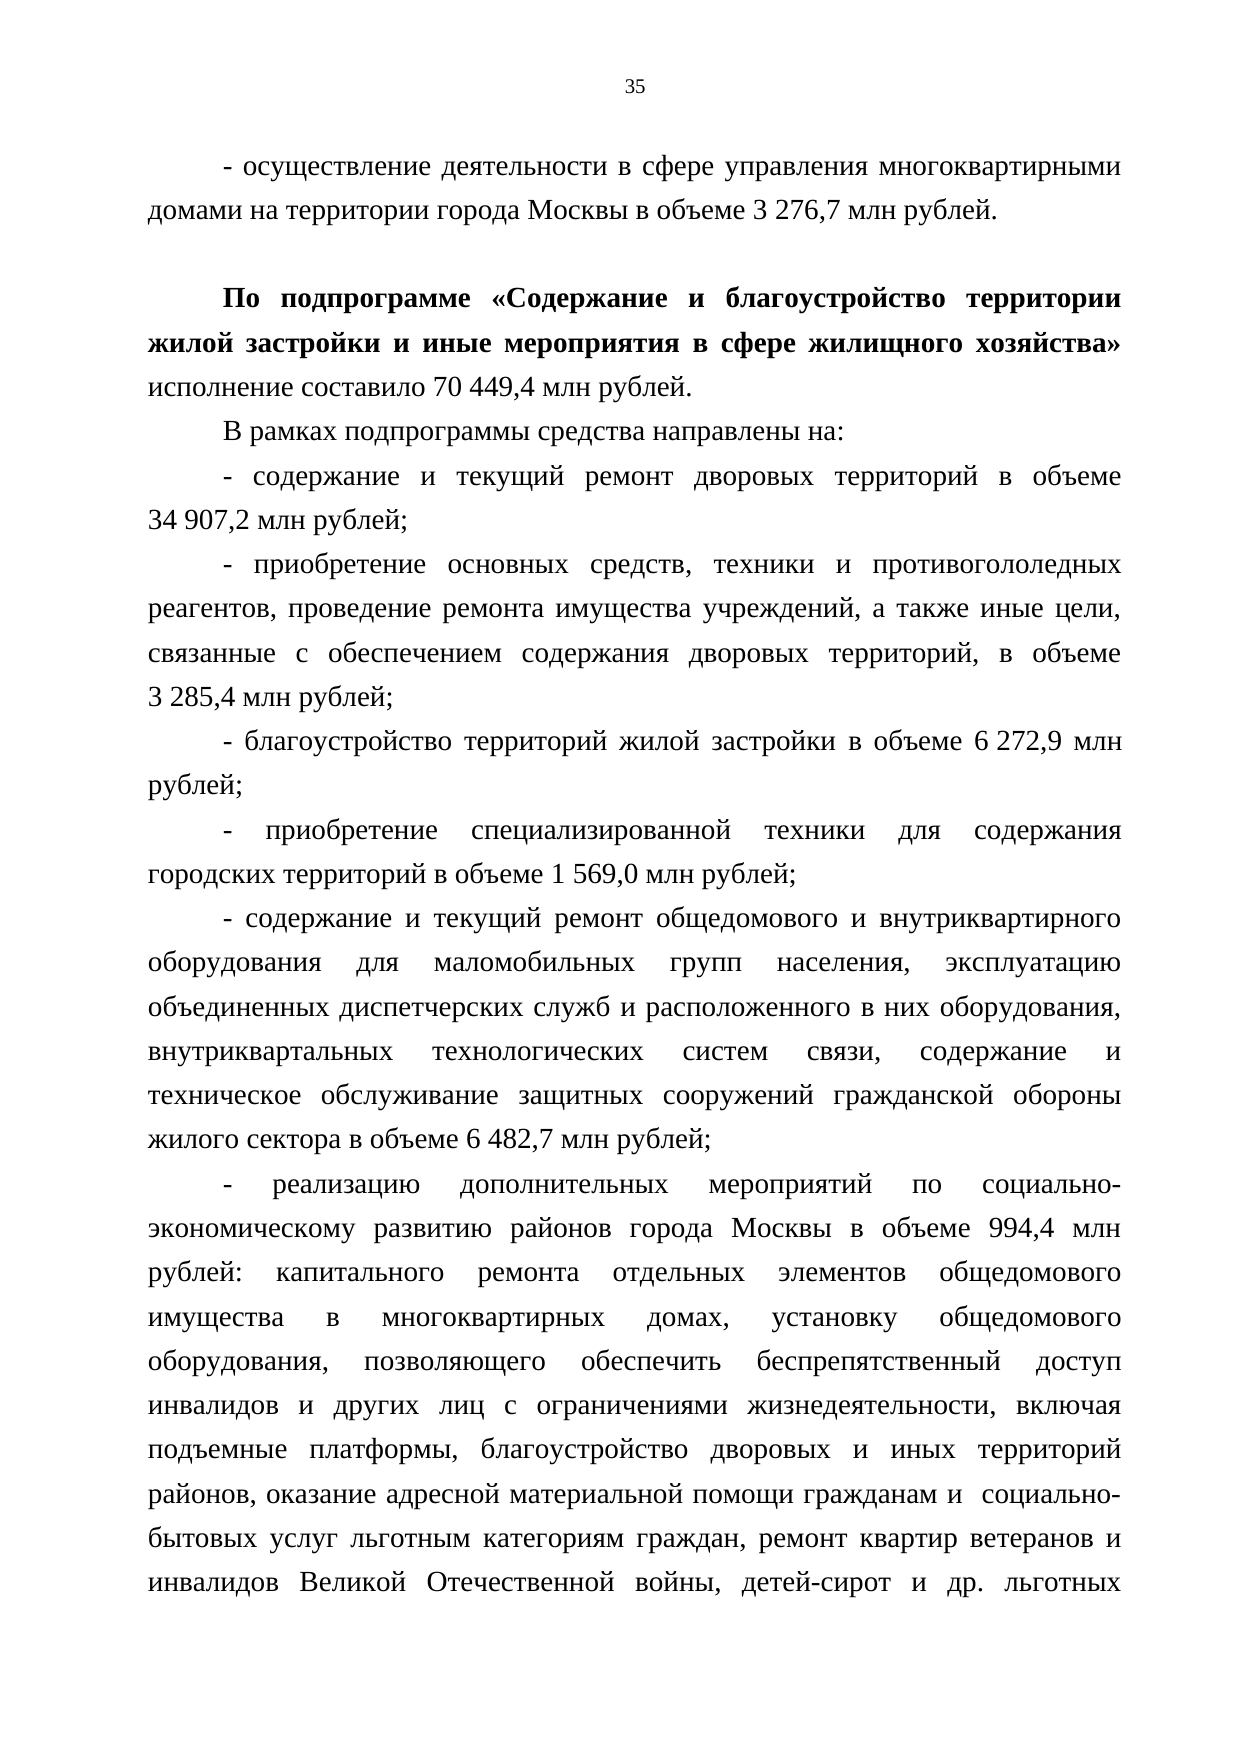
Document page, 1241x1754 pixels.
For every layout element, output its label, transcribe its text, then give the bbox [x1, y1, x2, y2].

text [148, 1166, 1122, 1598]
text - содержание и текущий ремонт общедомового и внутриквартирного оборудования для маломобильных групп населения, эксплуатацию объединенных диспетчерских служб и расположенного в них оборудования, внутриквартальных технологических систем связи, содержание и техническое обслуживание защитных сооружений гражданской обороны жилого сектора в объеме 6 482,7 млн рублей; [148, 900, 1122, 1155]
text - приобретение специализированной техники для содержания городских территорий в объеме 1 569,0 млн рублей; [148, 812, 1122, 889]
text По подпрограмме «Содержание и благоустройство территории жилой застройки и иные мероприятия в сфере жилищного хозяйства» исполнение составило 70 449,4 млн рублей. [148, 281, 1122, 403]
text - приобретение основных средств, техники и противогололедных реагентов, проведение ремонта имущества учреждений, а также иные цели, связанные с обеспечением содержания дворовых территорий, в объеме 3 285,4 млн рублей; [148, 546, 1122, 712]
text В рамках подпрограммы средства направлены на: [148, 413, 1122, 447]
text - содержание и текущий ремонт дворовых территорий в объеме 34 907,2 млн рублей; [148, 458, 1122, 535]
text - осуществление деятельности в сфере управления многоквартирными домами на территории города Москвы в объеме 3 276,7 млн рублей. [148, 148, 1122, 226]
text - благоустройство территорий жилой застройки в объеме 6 272,9 млн рублей; [148, 723, 1122, 801]
